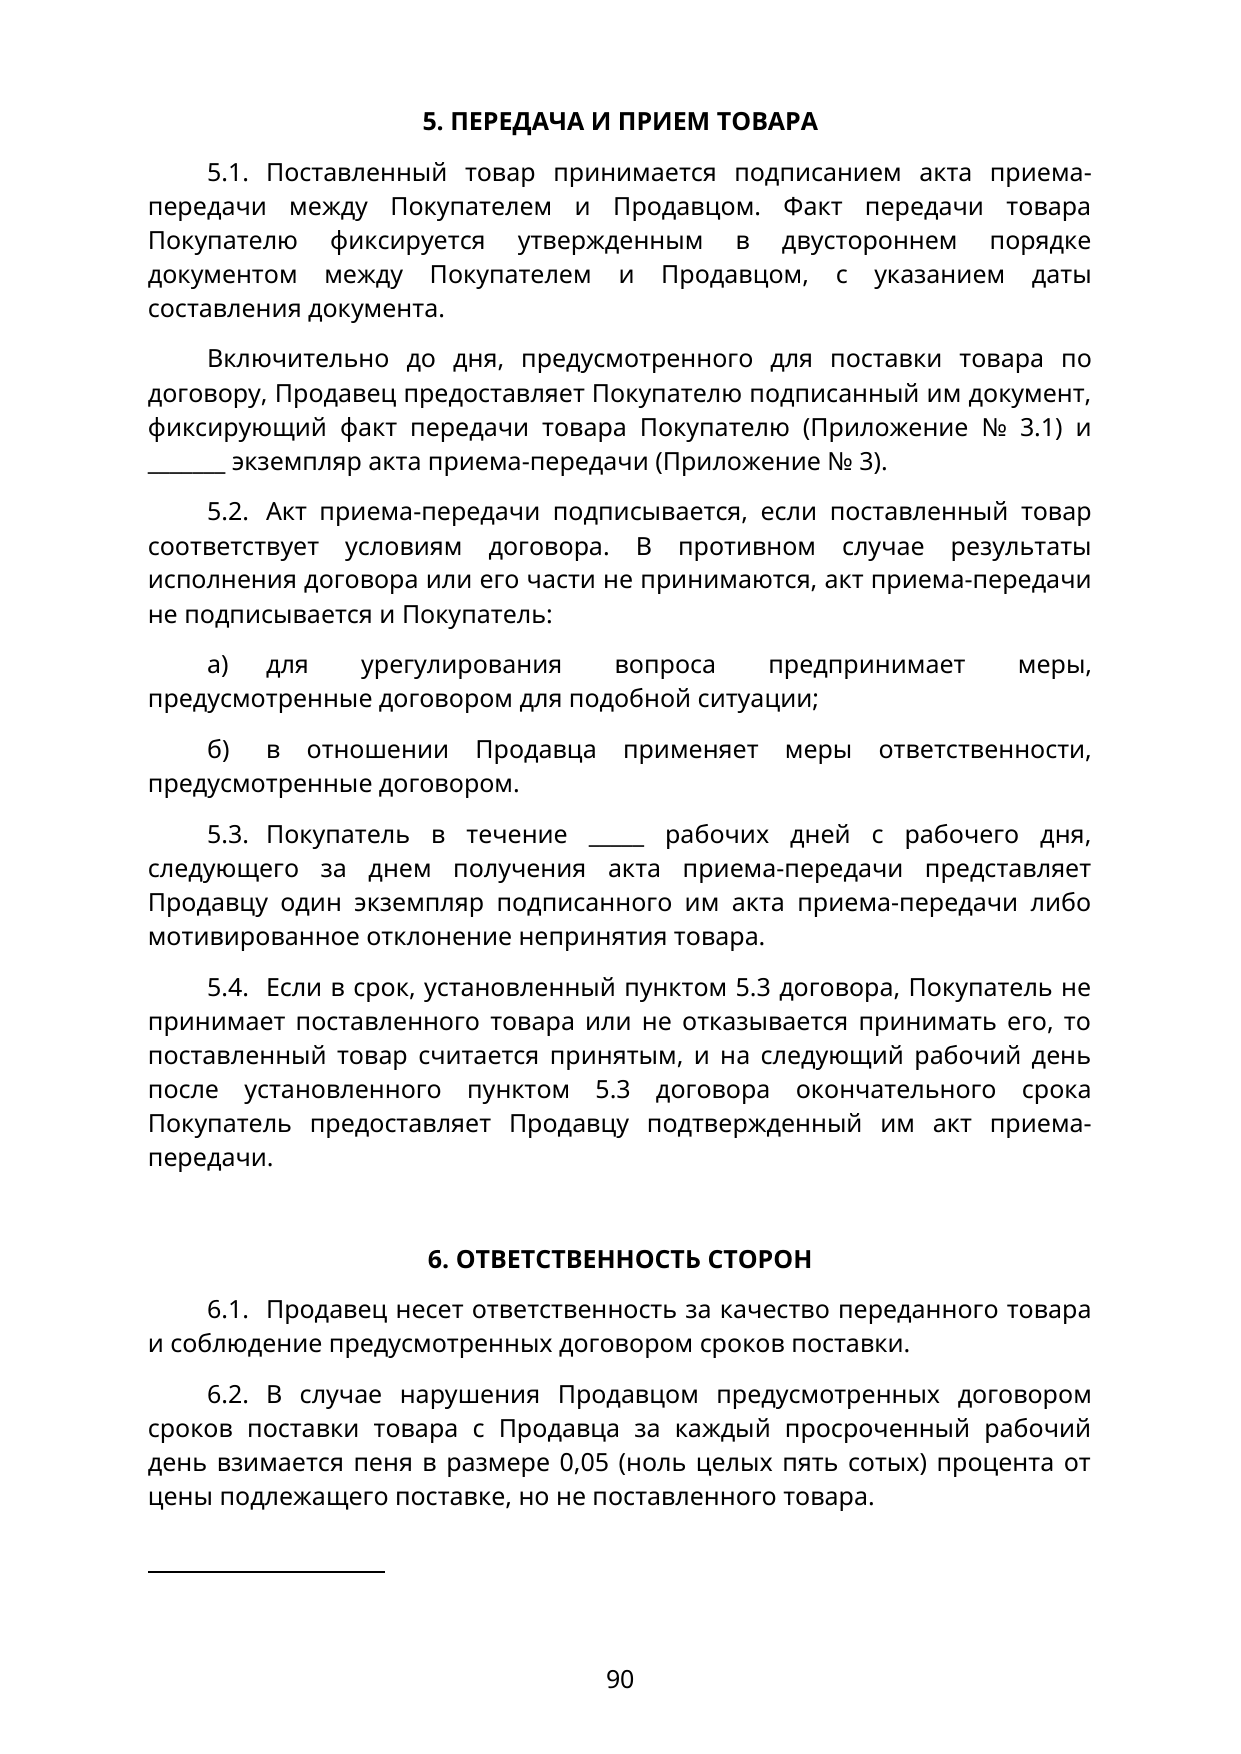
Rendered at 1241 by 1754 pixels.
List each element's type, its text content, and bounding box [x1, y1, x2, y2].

text 6.1. Продавец несет ответственность за качество переданного товара и соблюдение предусмотренных договором сроков поставки. [148, 1292, 1092, 1360]
text Включительно до дня, предусмотренного для поставки товара по договору, Продавец предоставляет Покупателю подписанный им документ, фиксирующий факт передачи товара Покупателю (Приложение № 3.1) и _______ экземпляр акта приема-передачи (Приложение № 3). [148, 341, 1092, 477]
text 6. ОТВЕТСТВЕННОСТЬ СТОРОН [148, 1241, 1092, 1275]
text 5.4. Если в срок, установленный пунктом 5.3 договора, Покупатель не принимает поставленного товара или не отказывается принимать его, то поставленный товар считается принятым, и на следующий рабочий день после установленного пунктом 5.3 договора окончательного срока Покупатель предоставляет Продавцу подтвержденный им акт приема-передачи. [148, 969, 1092, 1174]
text б) в отношении Продавца применяет меры ответственности, предусмотренные договором. [148, 732, 1092, 800]
text 5.1. Поставленный товар принимается подписанием акта приема-передачи между Покупателем и Продавцом. Факт передачи товара Покупателю фиксируется утвержденным в двустороннем порядке документом между Покупателем и Продавцом, с указанием даты составления документа. [148, 154, 1092, 324]
text а) для урегулирования вопроса предпринимает меры, предусмотренные договором для подобной ситуации; [148, 647, 1092, 715]
text 5.2. Акт приема-передачи подписывается, если поставленный товар соответствует условиям договора. В противном случае результаты исполнения договора или его части не принимаются, акт приема-передачи не подписывается и Покупатель: [148, 494, 1092, 630]
text 5. ПЕРЕДАЧА И ПРИЕМ ТОВАРА [148, 103, 1092, 137]
text 5.3. Покупатель в течение _____ рабочих дней с рабочего дня, следующего за днем получения акта приема-передачи представляет Продавцу один экземпляр подписанного им акта приема-передачи либо мотивированное отклонение непринятия товара. [148, 817, 1092, 953]
text 6.2. В случае нарушения Продавцом предусмотренных договором сроков поставки товара с Продавца за каждый просроченный рабочий день взимается пеня в размере 0,05 (ноль целых пять сотых) процента от цены подлежащего поставке, но не поставленного товара. [148, 1377, 1092, 1513]
